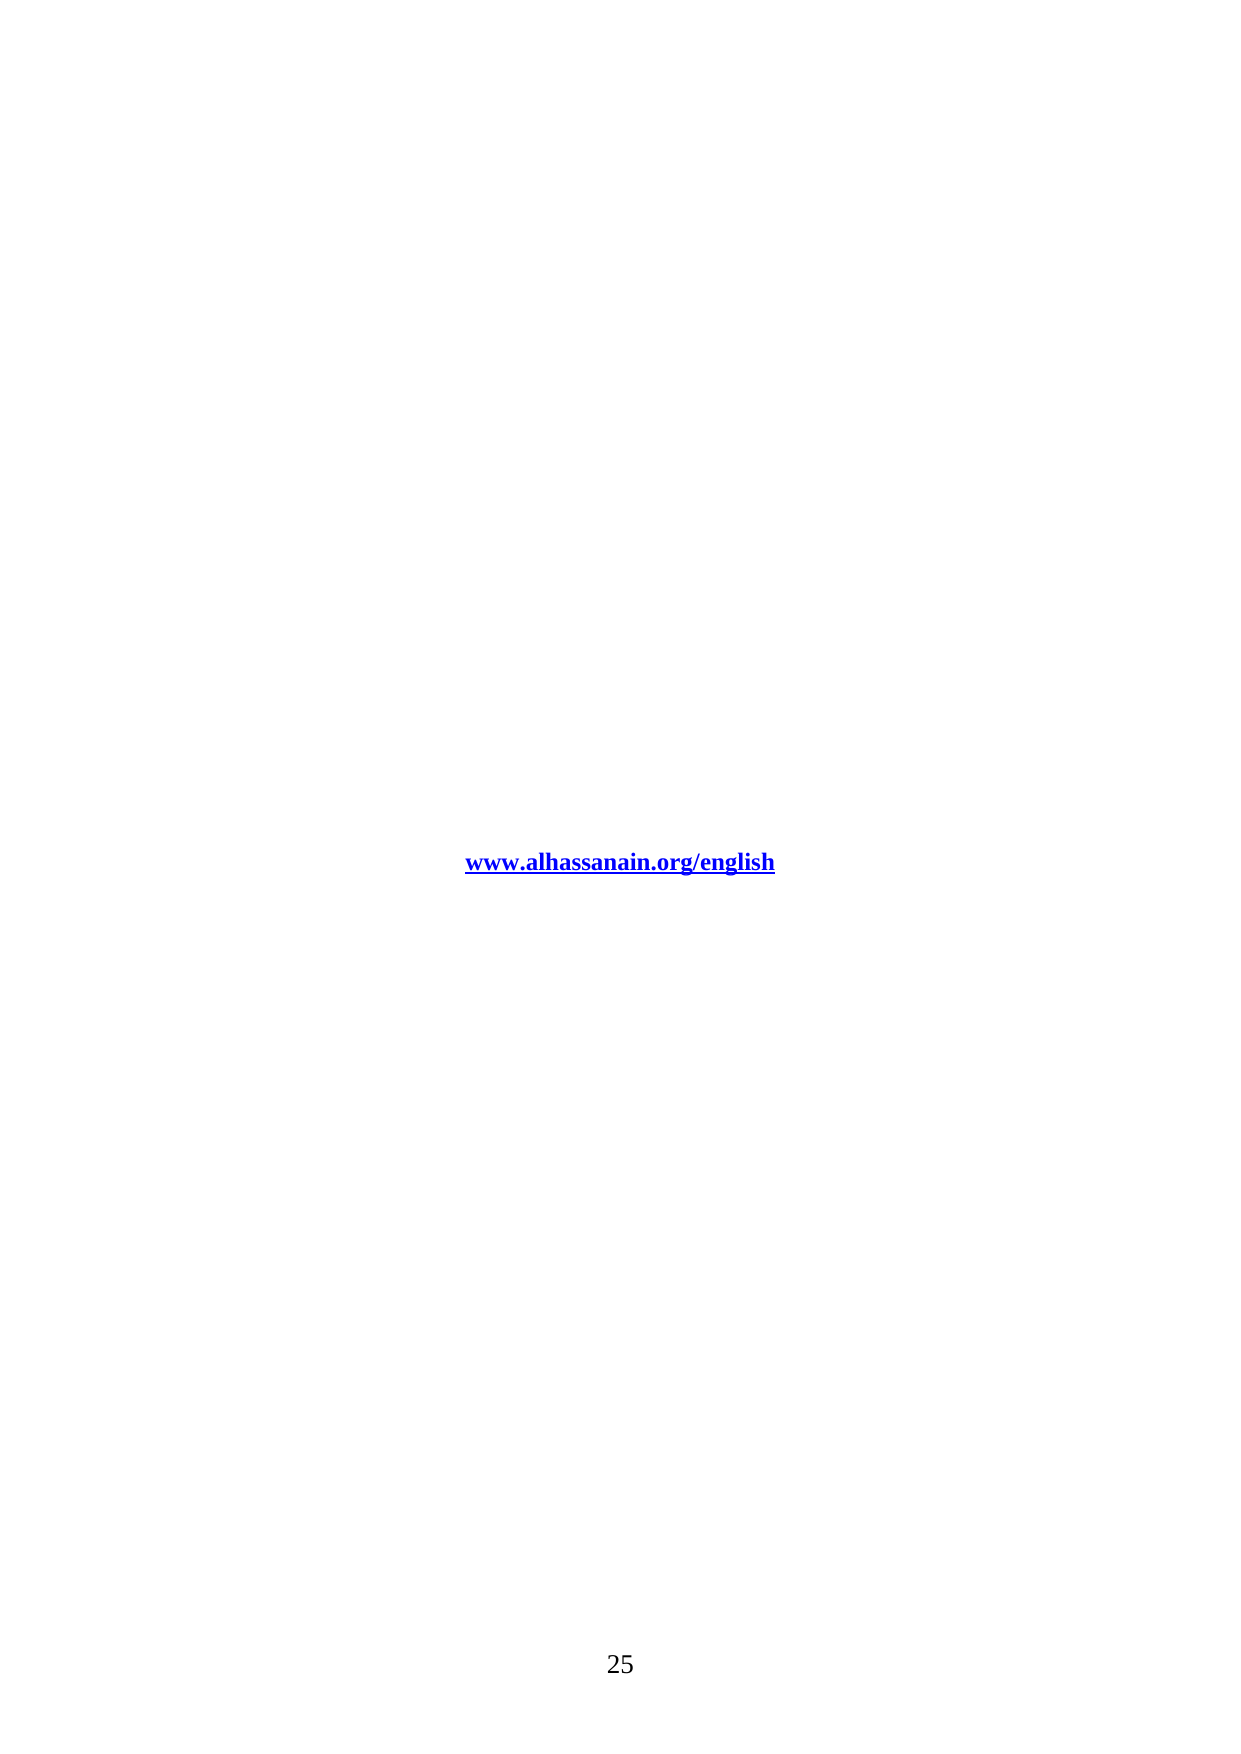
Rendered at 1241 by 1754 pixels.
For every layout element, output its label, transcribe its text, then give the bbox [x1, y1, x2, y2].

text www.alhassanain.org/english [236, 847, 1004, 876]
